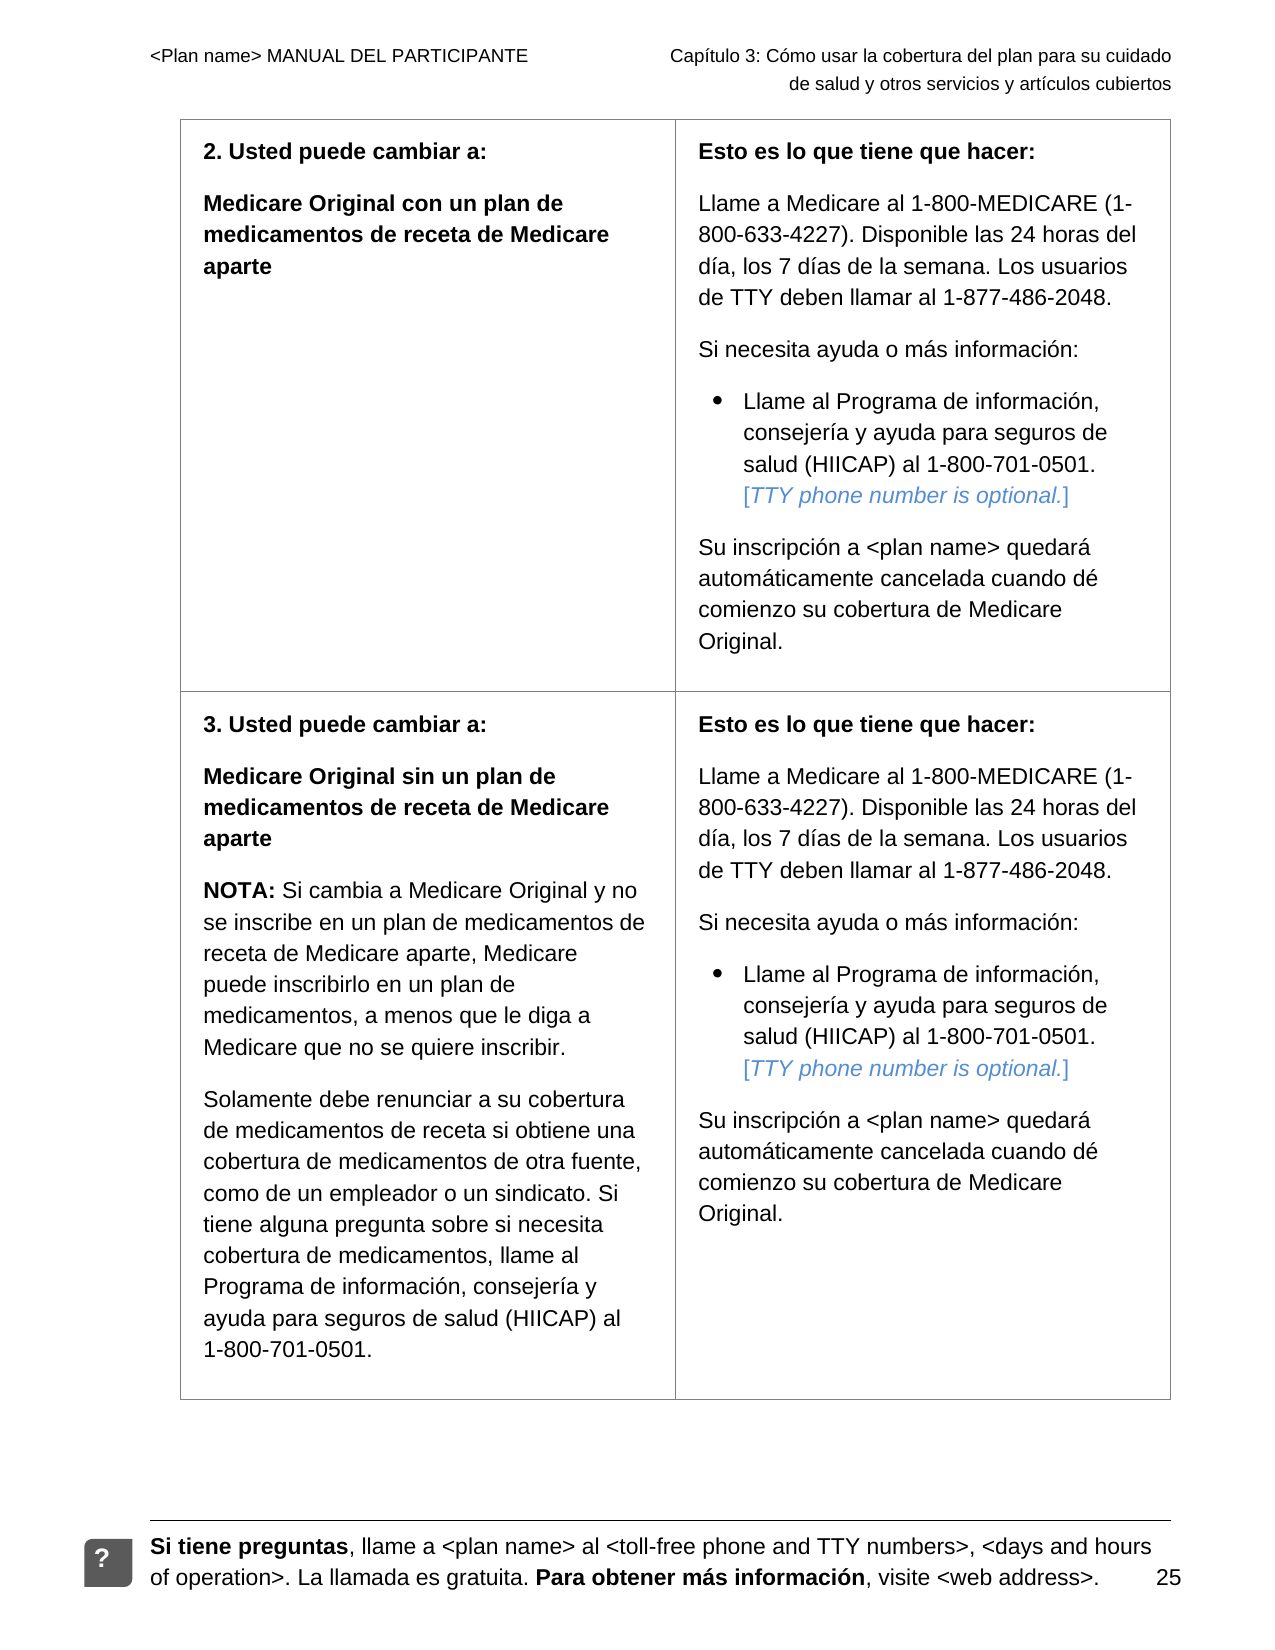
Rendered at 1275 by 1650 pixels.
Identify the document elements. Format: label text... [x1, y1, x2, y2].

table_cell 3. Usted puede cambiar a: Medicare Original sin un plan de medicamentos de receta de Medicare aparte NOTA: Si cambia a Medicare Original y no se inscribe en un plan de medicamentos de receta de Medicare aparte, Medicare puede inscribirlo en un plan de medicamentos, a menos que le diga a Medicare que no se quiere inscribir. Solamente debe renunciar a su cobertura de medicamentos de receta si obtiene una cobertura de medicamentos de otra fuente, como de un empleador o un sindicato. Si tiene alguna pregunta sobre si necesita cobertura de medicamentos, llame al Programa de información, consejería y ayuda para seguros de salud (HIICAP) al 1-800-701-0501. [181, 692, 675, 1399]
table_cell 2. Usted puede cambiar a: Medicare Original con un plan de medicamentos de receta de Medicare aparte [181, 120, 675, 691]
table_cell Esto es lo que tiene que hacer: Llame a Medicare al 1-800-MEDICARE (1-800-633-4227). Disponible las 24 horas del día, los 7 días de la semana. Los usuarios de TTY deben llamar al 1-877-486-2048. Si necesita ayuda o más información: Llame al Programa de información, consejería y ayuda para seguros de salud (HIICAP) al 1-800-701-0501. [TTY phone number is optional.] Su inscripción a <plan name> quedará automáticamente cancelada cuando dé comienzo su cobertura de Medicare Original. [676, 120, 1170, 691]
table_cell Esto es lo que tiene que hacer: Llame a Medicare al 1-800-MEDICARE (1-800-633-4227). Disponible las 24 horas del día, los 7 días de la semana. Los usuarios de TTY deben llamar al 1-877-486-2048. Si necesita ayuda o más información: Llame al Programa de información, consejería y ayuda para seguros de salud (HIICAP) al 1-800-701-0501. [TTY phone number is optional.] Su inscripción a <plan name> quedará automáticamente cancelada cuando dé comienzo su cobertura de Medicare Original. [676, 692, 1170, 1399]
